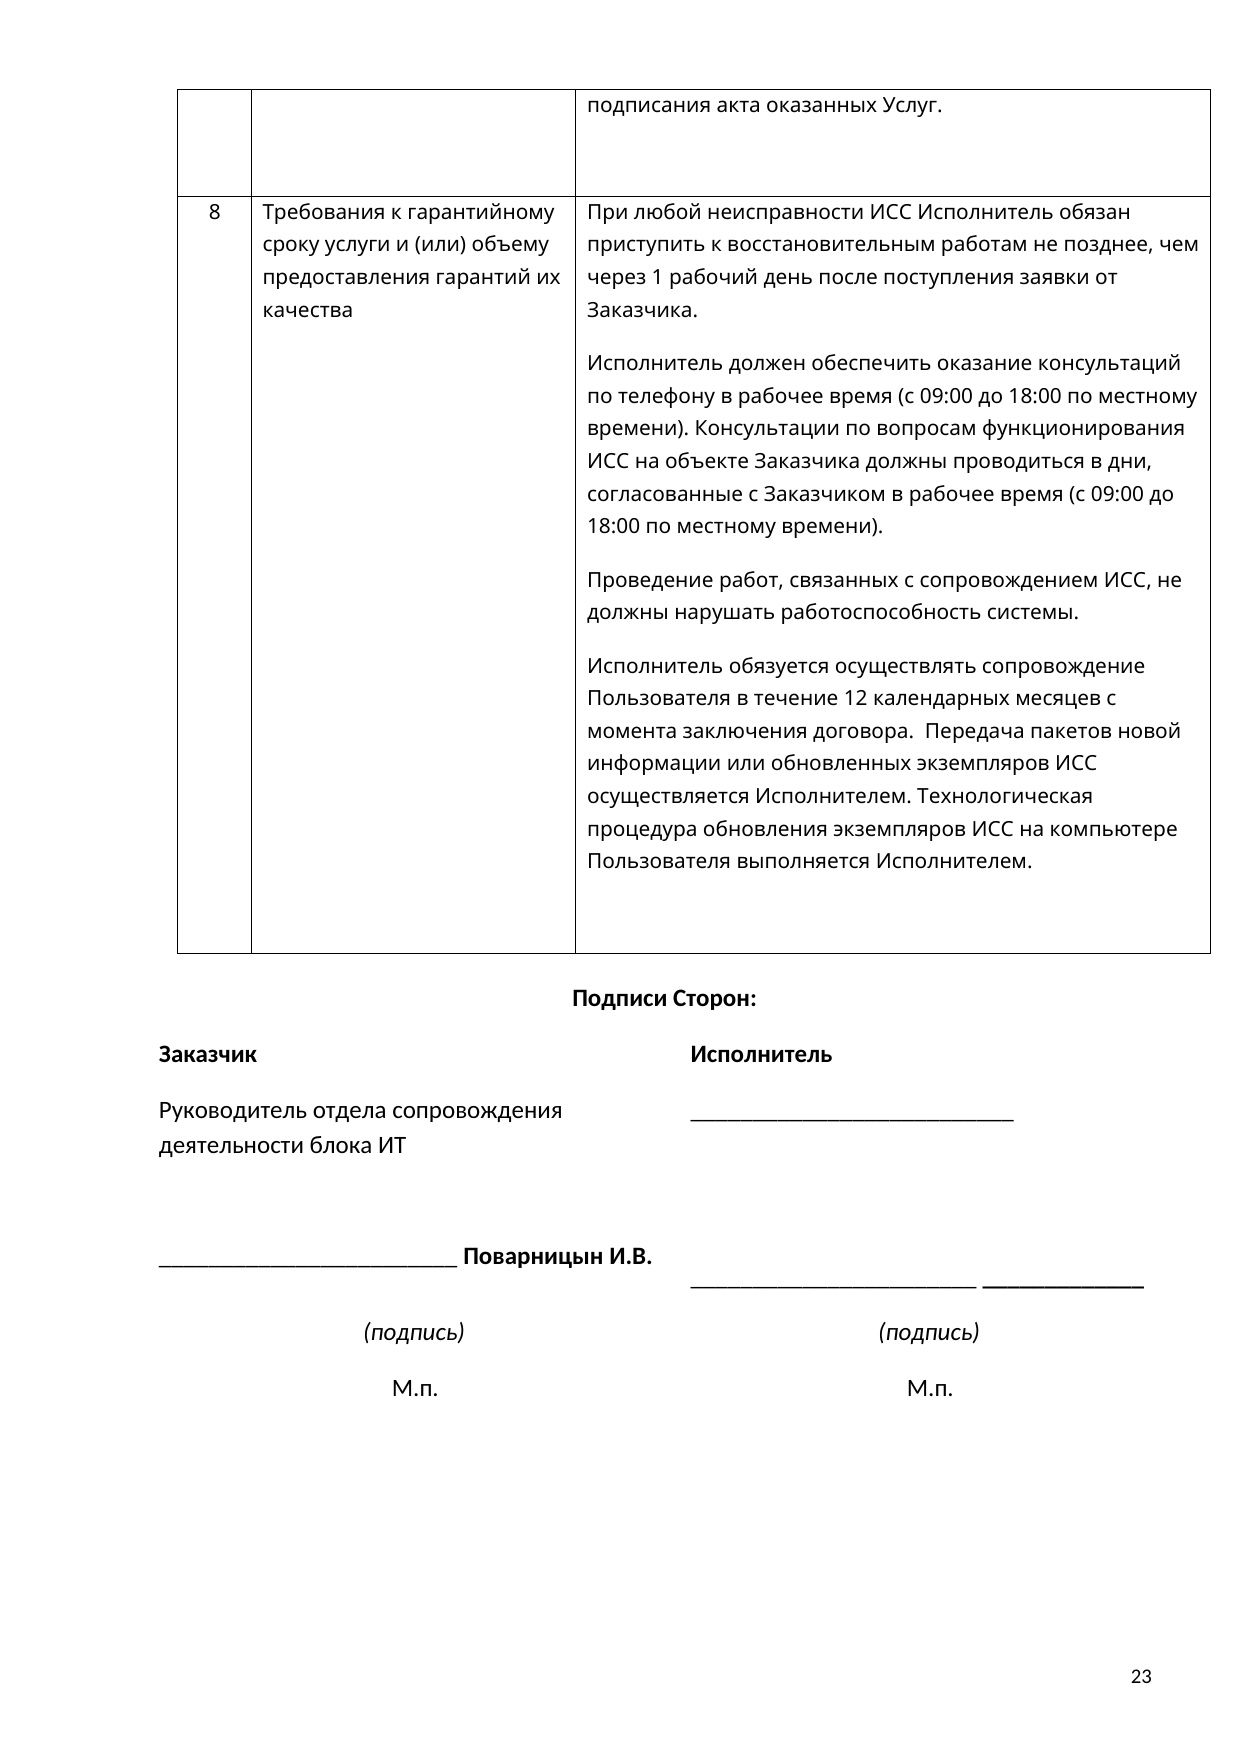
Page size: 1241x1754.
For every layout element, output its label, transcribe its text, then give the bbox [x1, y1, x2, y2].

table_header Заказчик Руководитель отдела сопровождения деятельности блока ИТ ________________________ Поварницын И.В. [149, 1038, 681, 1316]
table_cell 8 [178, 197, 251, 953]
table_cell При любой неисправности ИСС Исполнитель обязан приступить к восстановительным работам не позднее, чем через 1 рабочий день после поступления заявки от Заказчика. Исполнитель должен обеспечить оказание консультаций по телефону в рабочее время (с 09:00 до 18:00 по местному времени). Консультации по вопросам функционирования ИСС на объекте Заказчика должны проводиться в дни, согласованные с Заказчиком в рабочее время (с 09:00 до 18:00 по местному времени). Проведение работ, связанных с сопровождением ИСС, не должны нарушать работоспособность системы. Исполнитель обязуется осуществлять сопровождение Пользователя в течение 12 календарных месяцев с момента заключения договора. Передача пакетов новой информации или обновленных экземпляров ИСС осуществляется Исполнителем. Технологическая процедура обновления экземпляров ИСС на компьютере Пользователя выполняется Исполнителем. [576, 197, 1210, 953]
table_cell (подпись) М.п. [681, 1316, 1179, 1427]
table_cell Требования к гарантийному сроку услуги и (или) объему предоставления гарантий их качества [252, 197, 575, 953]
table_cell (подпись) М.п. [149, 1316, 681, 1427]
table_cell 7 [178, 90, 251, 196]
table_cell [252, 90, 575, 196]
table_header Исполнитель __________________________ _______________________ _____________ [681, 1038, 1179, 1316]
text Подписи Сторон: [177, 982, 1152, 1013]
